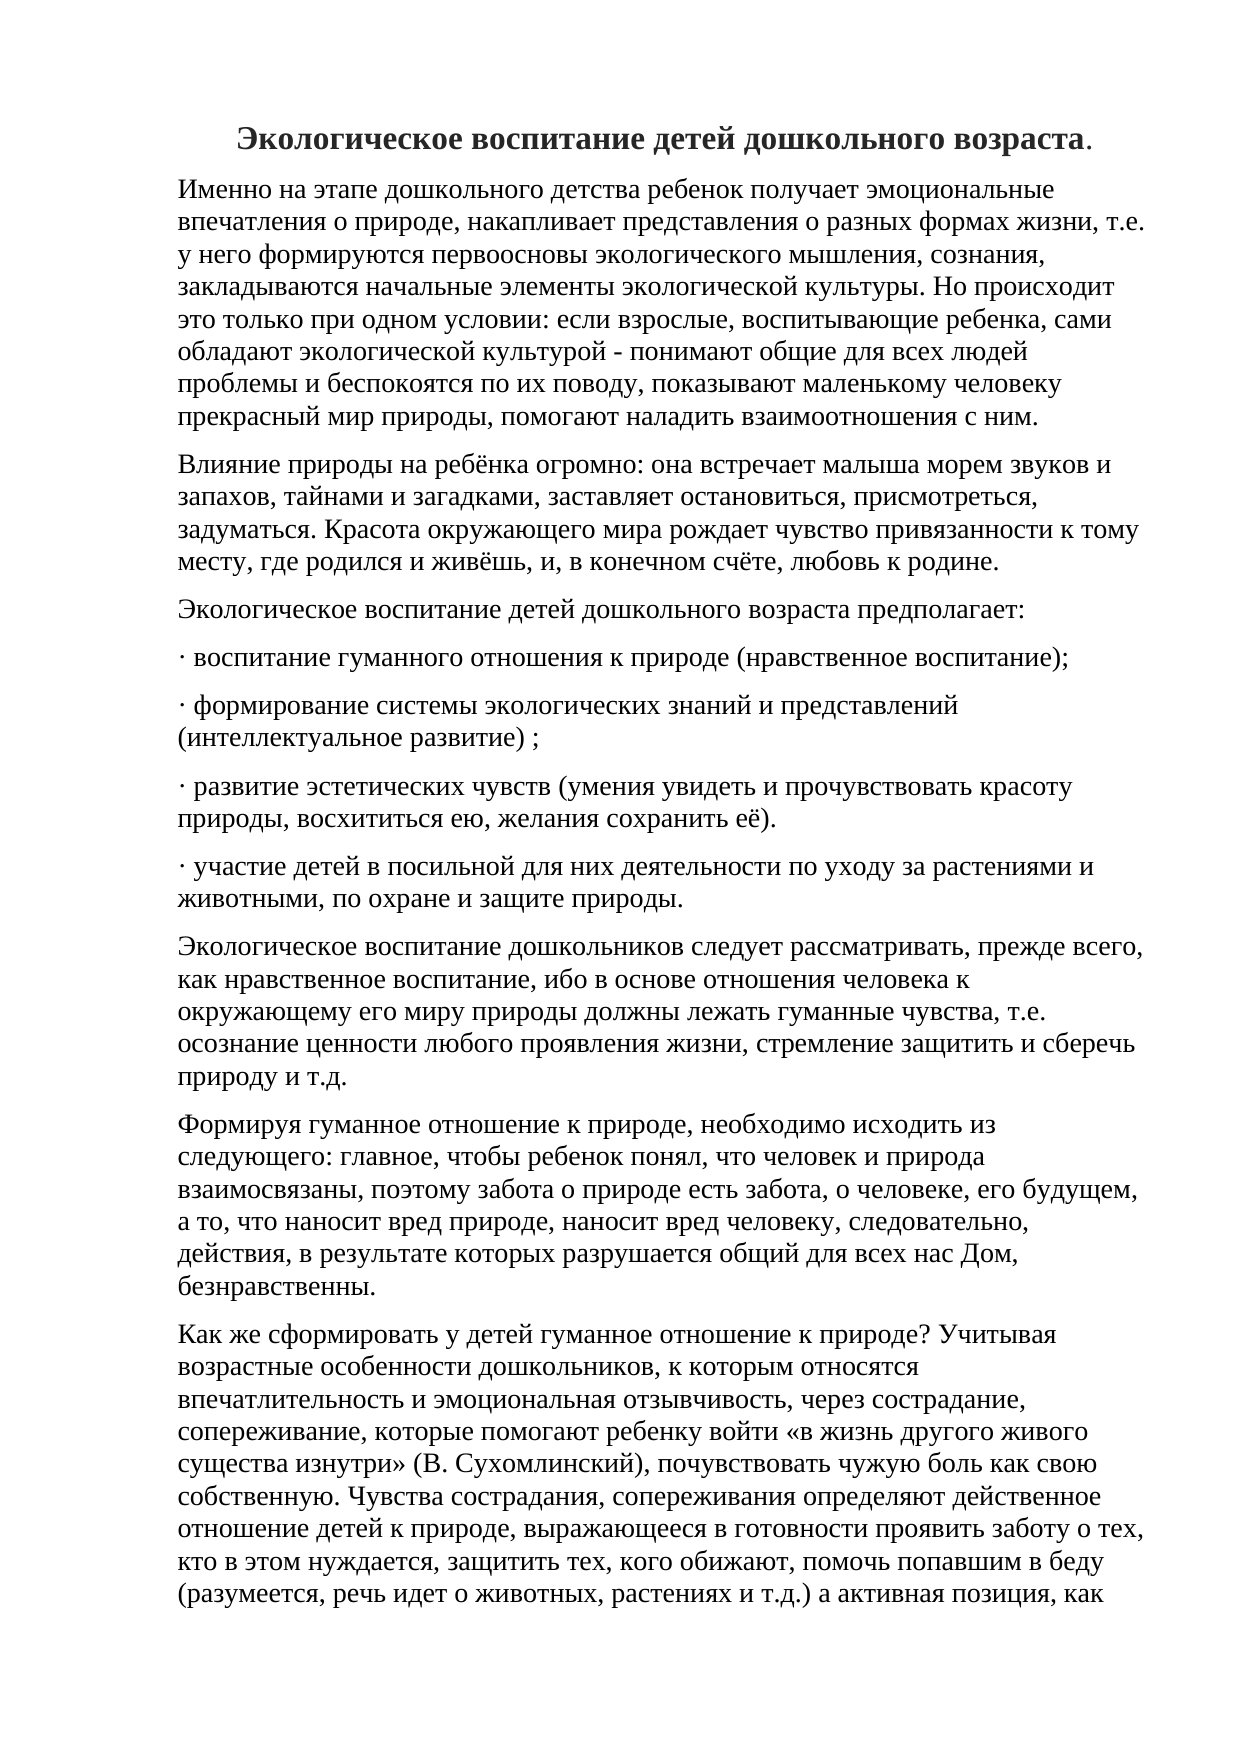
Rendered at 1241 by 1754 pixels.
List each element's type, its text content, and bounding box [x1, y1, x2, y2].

text · развитие эстетических чувств (умения увидеть и прочувствовать красоту природы, восхититься ею, желания сохранить её). [177, 768, 1152, 833]
text Формируя гуманное отношение к природе, необходимо исходить из следующего: главное, чтобы ребенок понял, что человек и природа взаимосвязаны, поэтому забота о природе есть забота, о человеке, его будущем, а то, что наносит вред природе, наносит вред человеку, следовательно, действия, в результате которых разрушается общий для всех нас Дом, безнравственны. [177, 1107, 1152, 1301]
text · воспитание гуманного отношения к природе (нравственное воспитание); [177, 640, 1152, 672]
text · участие детей в посильной для них деятельности по уходу за растениями и животными, по охране и защите природы. [177, 849, 1152, 914]
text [177, 1317, 1152, 1608]
text Экологическое воспитание дошкольников следует рассматривать, прежде всего, как нравственное воспитание, ибо в основе отношения человека к окружающему его миру природы должны лежать гуманные чувства, т.е. осознание ценности любого проявления жизни, стремление защитить и сберечь природу и т.д. [177, 929, 1152, 1091]
text Влияние природы на ребёнка огромно: она встречает малыша морем звуков и запахов, тайнами и загадками, заставляет остановиться, присмотреться, задуматься. Красота окружающего мира рождает чувство привязанности к тому месту, где родился и живёшь, и, в конечном счёте, любовь к родине. [177, 447, 1152, 576]
text Экологическое воспитание детей дошкольного возраста предполагает: [177, 592, 1152, 624]
text Экологическое воспитание детей дошкольного возраста. [177, 118, 1152, 156]
text · формирование системы экологических знаний и представлений (интеллектуальное развитие) ; [177, 688, 1152, 753]
text Именно на этапе дошкольного детства ребенок получает эмоциональные впечатления о природе, накапливает представления о разных формах жизни, т.е. у него формируются первоосновы экологического мышления, сознания, закладываются начальные элементы экологической культуры. Но происходит это только при одном условии: если взрослые, воспитывающие ребенка, сами обладают экологической культурой - понимают общие для всех людей проблемы и беспокоятся по их поводу, показывают маленькому человеку прекрасный мир природы, помогают наладить взаимоотношения с ним. [177, 172, 1152, 431]
